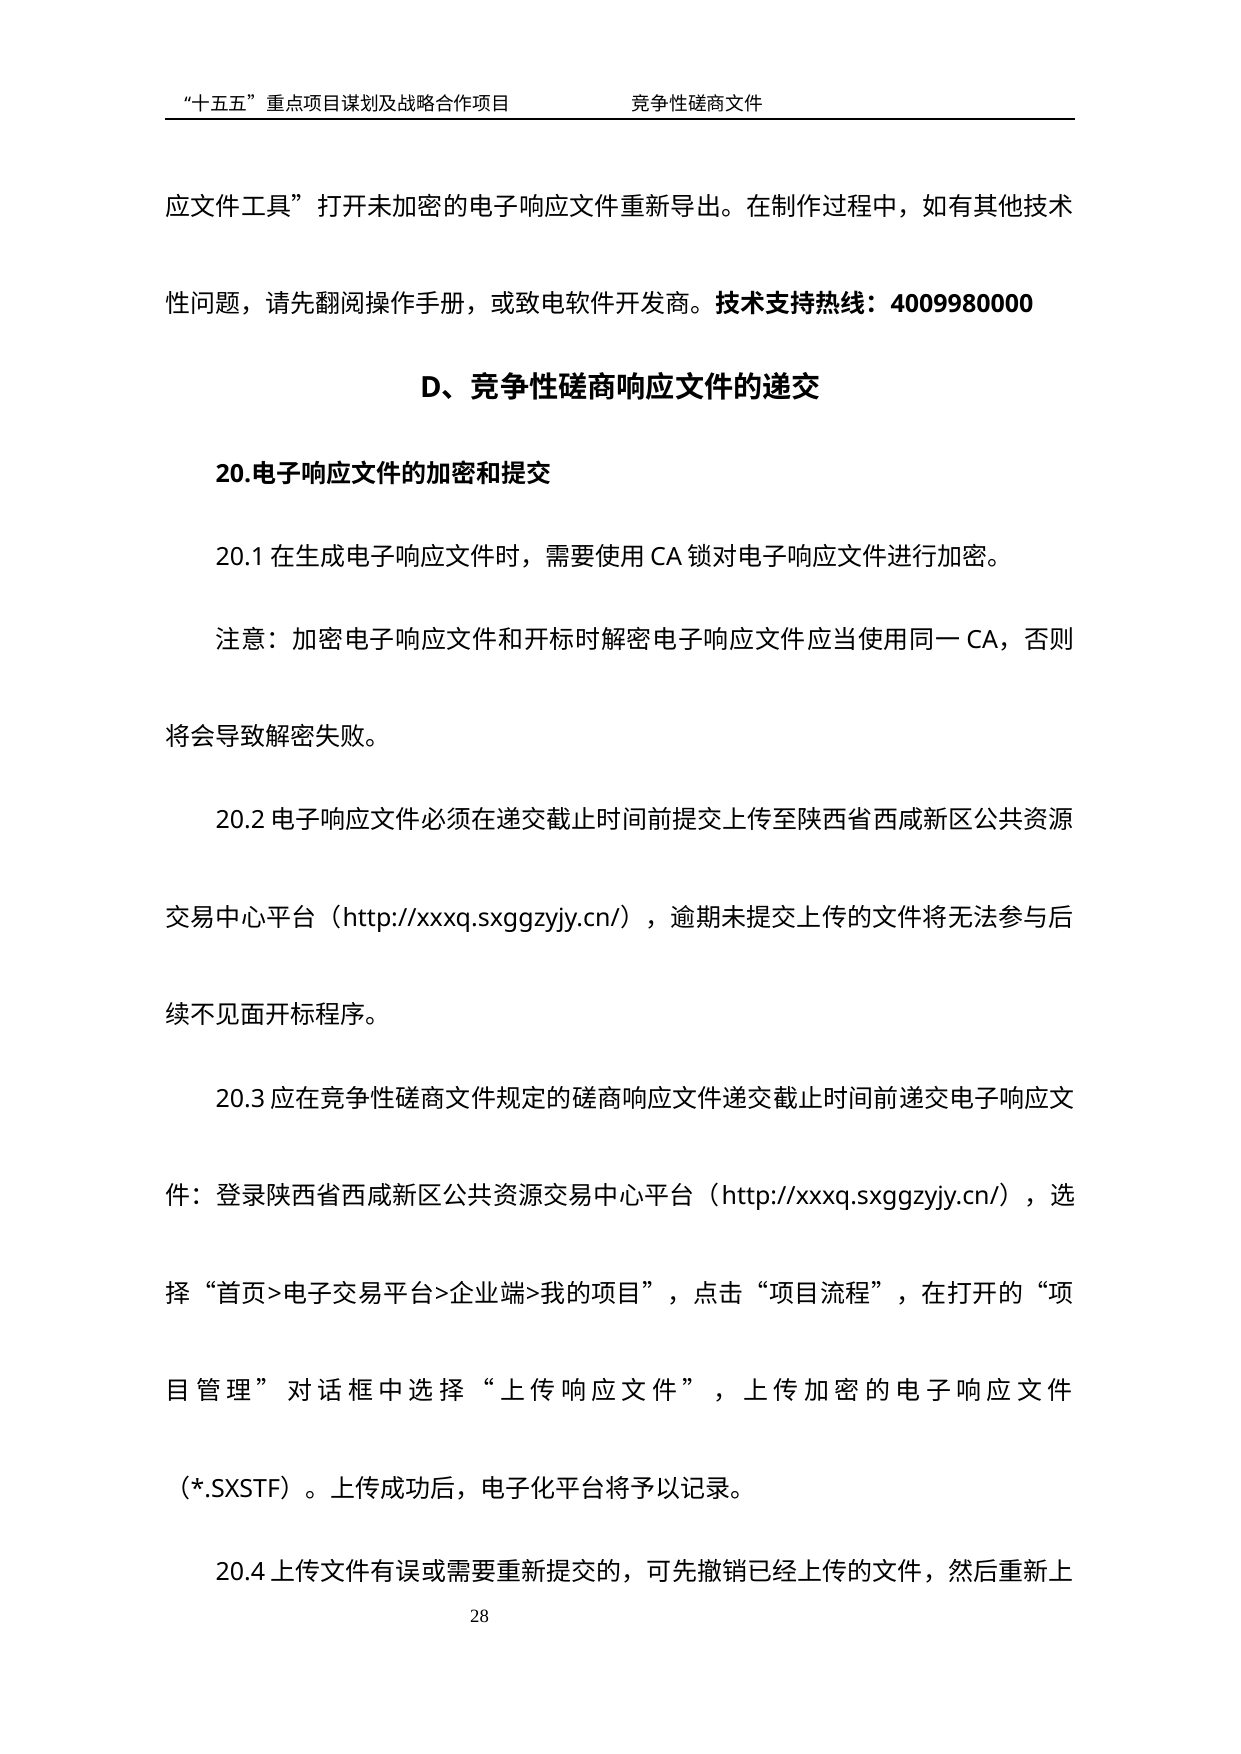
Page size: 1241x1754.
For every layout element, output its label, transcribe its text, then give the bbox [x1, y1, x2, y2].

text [165, 1537, 1075, 1602]
text 20.电子响应文件的加密和提交 [165, 439, 1075, 504]
text 20.2电子响应文件必须在递交截止时间前提交上传至陕西省西咸新区公共资源交易中心平台（http://xxxq.sxggzyjy.cn/），逾期未提交上传的文件将无法参与后续不见面开标程序。 [165, 786, 1075, 1046]
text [165, 172, 1075, 334]
text 注意：加密电子响应文件和开标时解密电子响应文件应当使用同一CA，否则将会导致解密失败。 [165, 605, 1075, 767]
text 20.1在生成电子响应文件时，需要使用CA锁对电子响应文件进行加密。 [165, 522, 1075, 587]
text 20.3应在竞争性磋商文件规定的磋商响应文件递交截止时间前递交电子响应文件：登录陕西省西咸新区公共资源交易中心平台（http://xxxq.sxggzyjy.cn/），选择“首页>电子交易平台>企业端>我的项目”，点击“项目流程”，在打开的“项目管理”对话框中选择“上传响应文件”，上传加密的电子响应文件（*.SXSTF）。上传成功后，电子化平台将予以记录。 [165, 1064, 1075, 1519]
list D、竞争性磋商响应文件的递交 [165, 352, 1075, 417]
